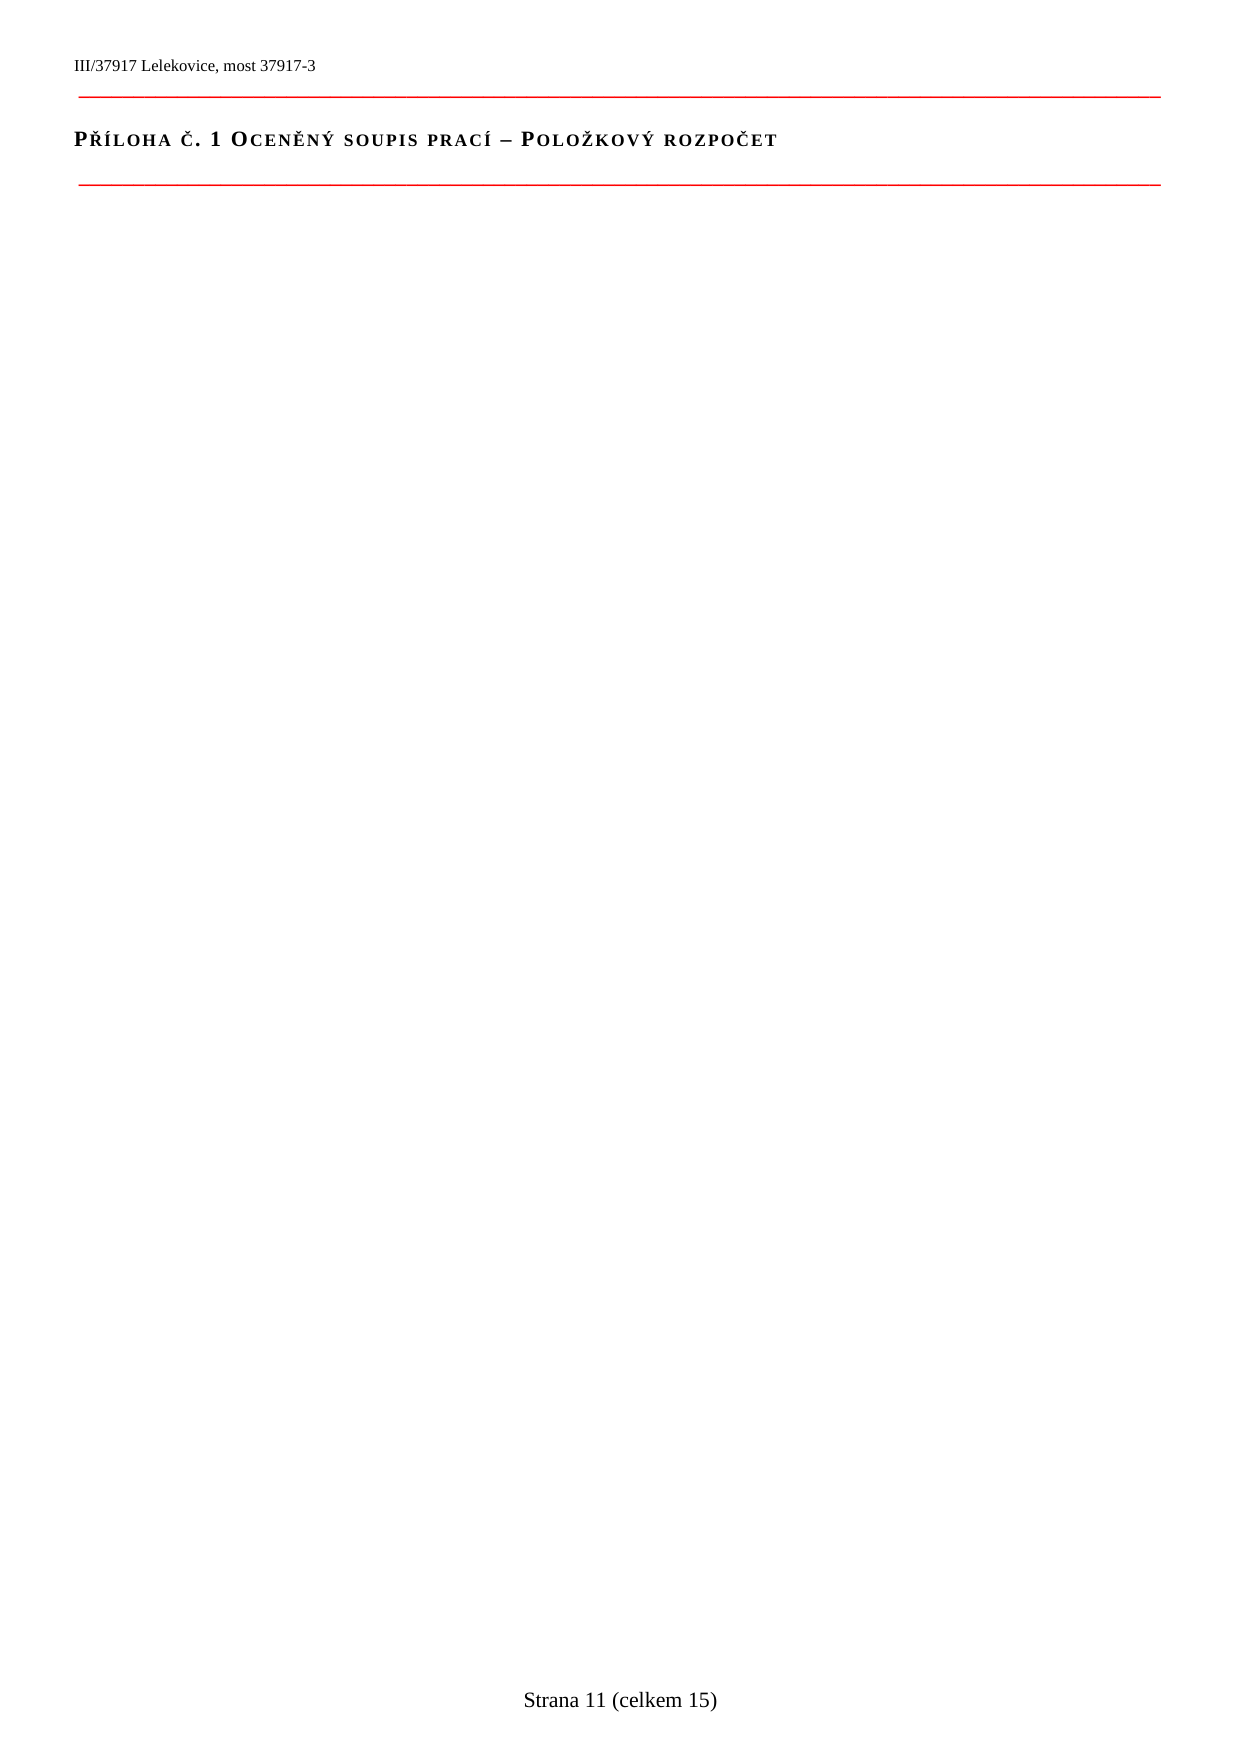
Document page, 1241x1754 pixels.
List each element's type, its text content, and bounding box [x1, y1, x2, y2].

text ___________________________________________________________________________________________________ [74, 163, 1166, 189]
text Příloha č. 1 Oceněný soupis prací – Položkový rozpočet [74, 126, 1166, 151]
